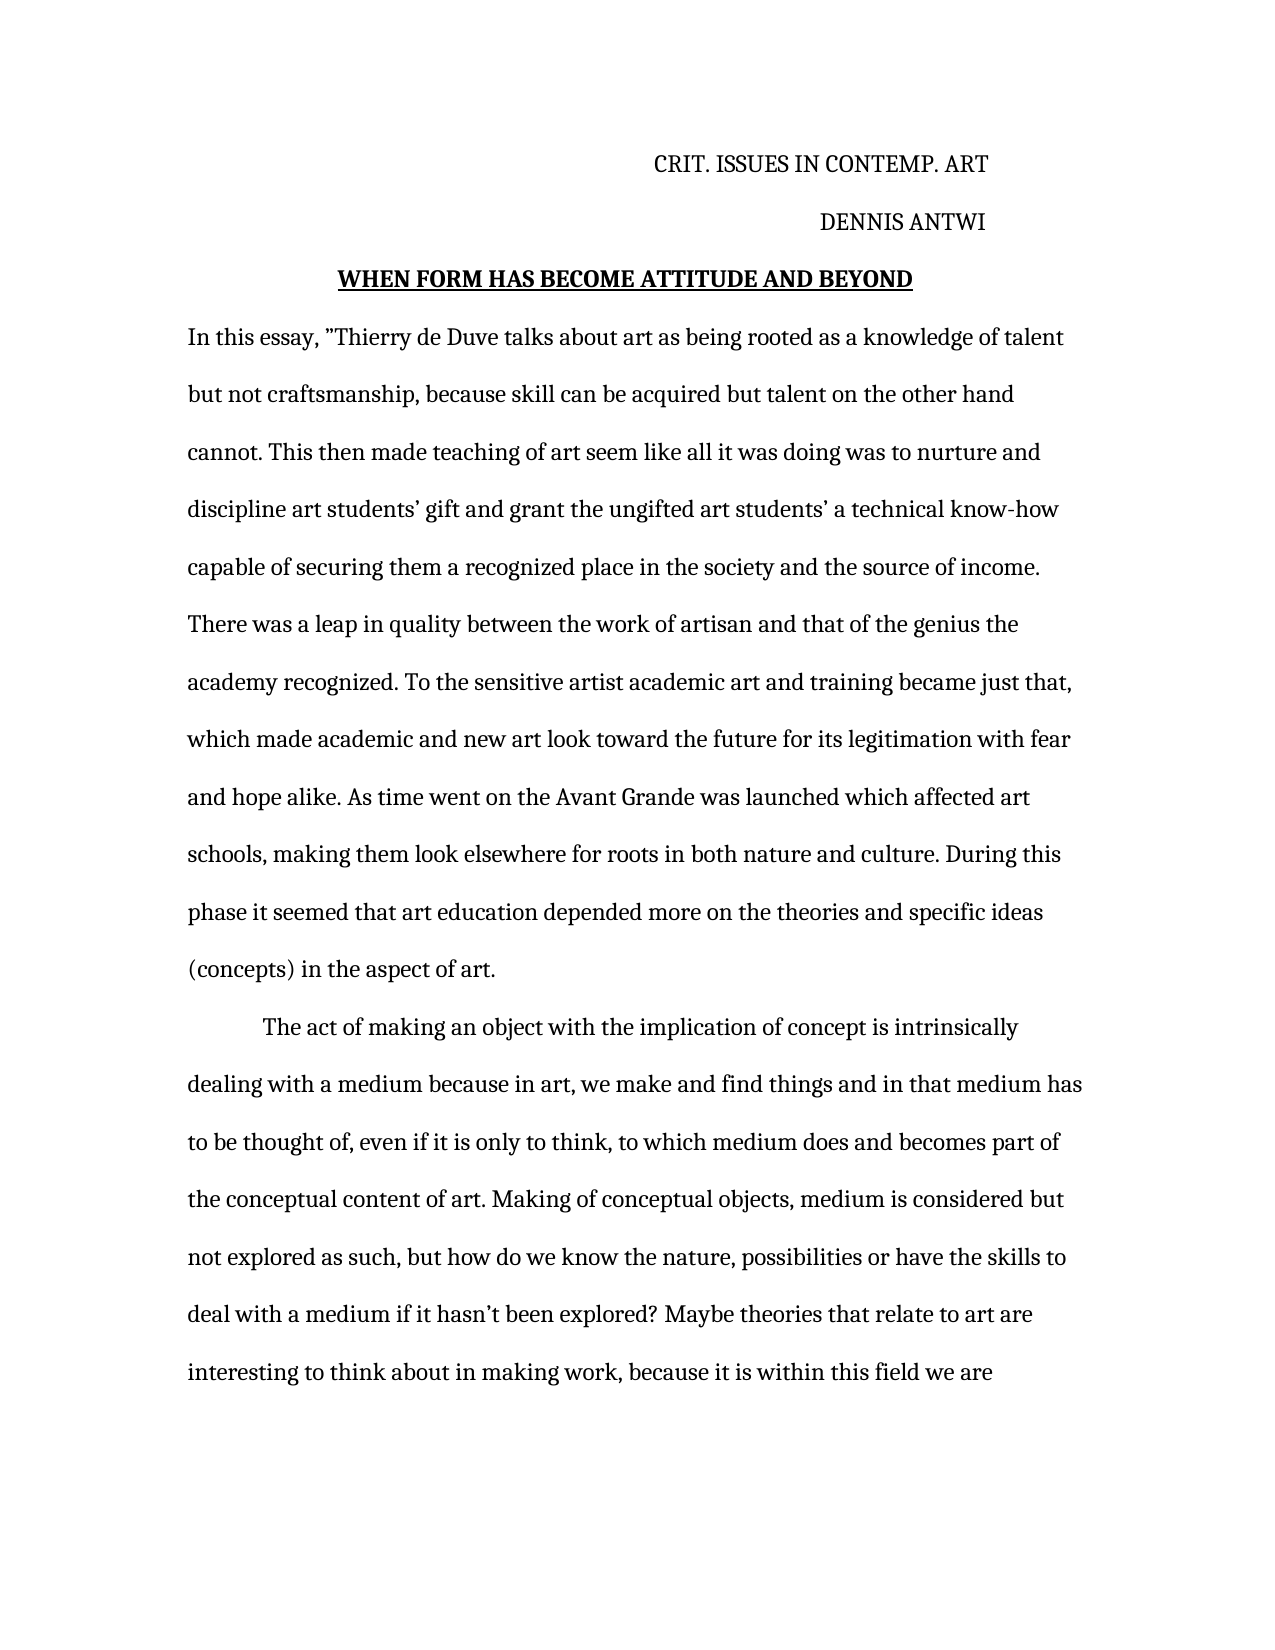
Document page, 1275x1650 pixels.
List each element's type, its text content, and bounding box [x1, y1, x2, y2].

text In this essay, ”Thierry de Duve talks about art as being rooted as a knowledge of talent but not craftsmanship, because skill can be acquired but talent on the other hand cannot. This then made teaching of art seem like all it was doing was to nurture and discipline art students’ gift and grant the ungifted art students’ a technical know-how capable of securing them a recognized place in the society and the source of income. There was a leap in quality between the work of artisan and that of the genius the academy recognized. To the sensitive artist academic art and training became just that, which made academic and new art look toward the future for its legitimation with fear and hope alike. As time went on the Avant Grande was launched which affected art schools, making them look elsewhere for roots in both nature and culture. During this phase it seemed that art education depended more on the theories and specific ideas (concepts) in the aspect of art. [187, 322, 1087, 984]
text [187, 1012, 1087, 1386]
text CRIT. ISSUES IN CONTEMP. ART [187, 150, 1087, 179]
text WHEN FORM HAS BECOME ATTITUDE AND BEYOND [262, 265, 1087, 294]
text DENNIS ANTWI [187, 207, 1087, 236]
